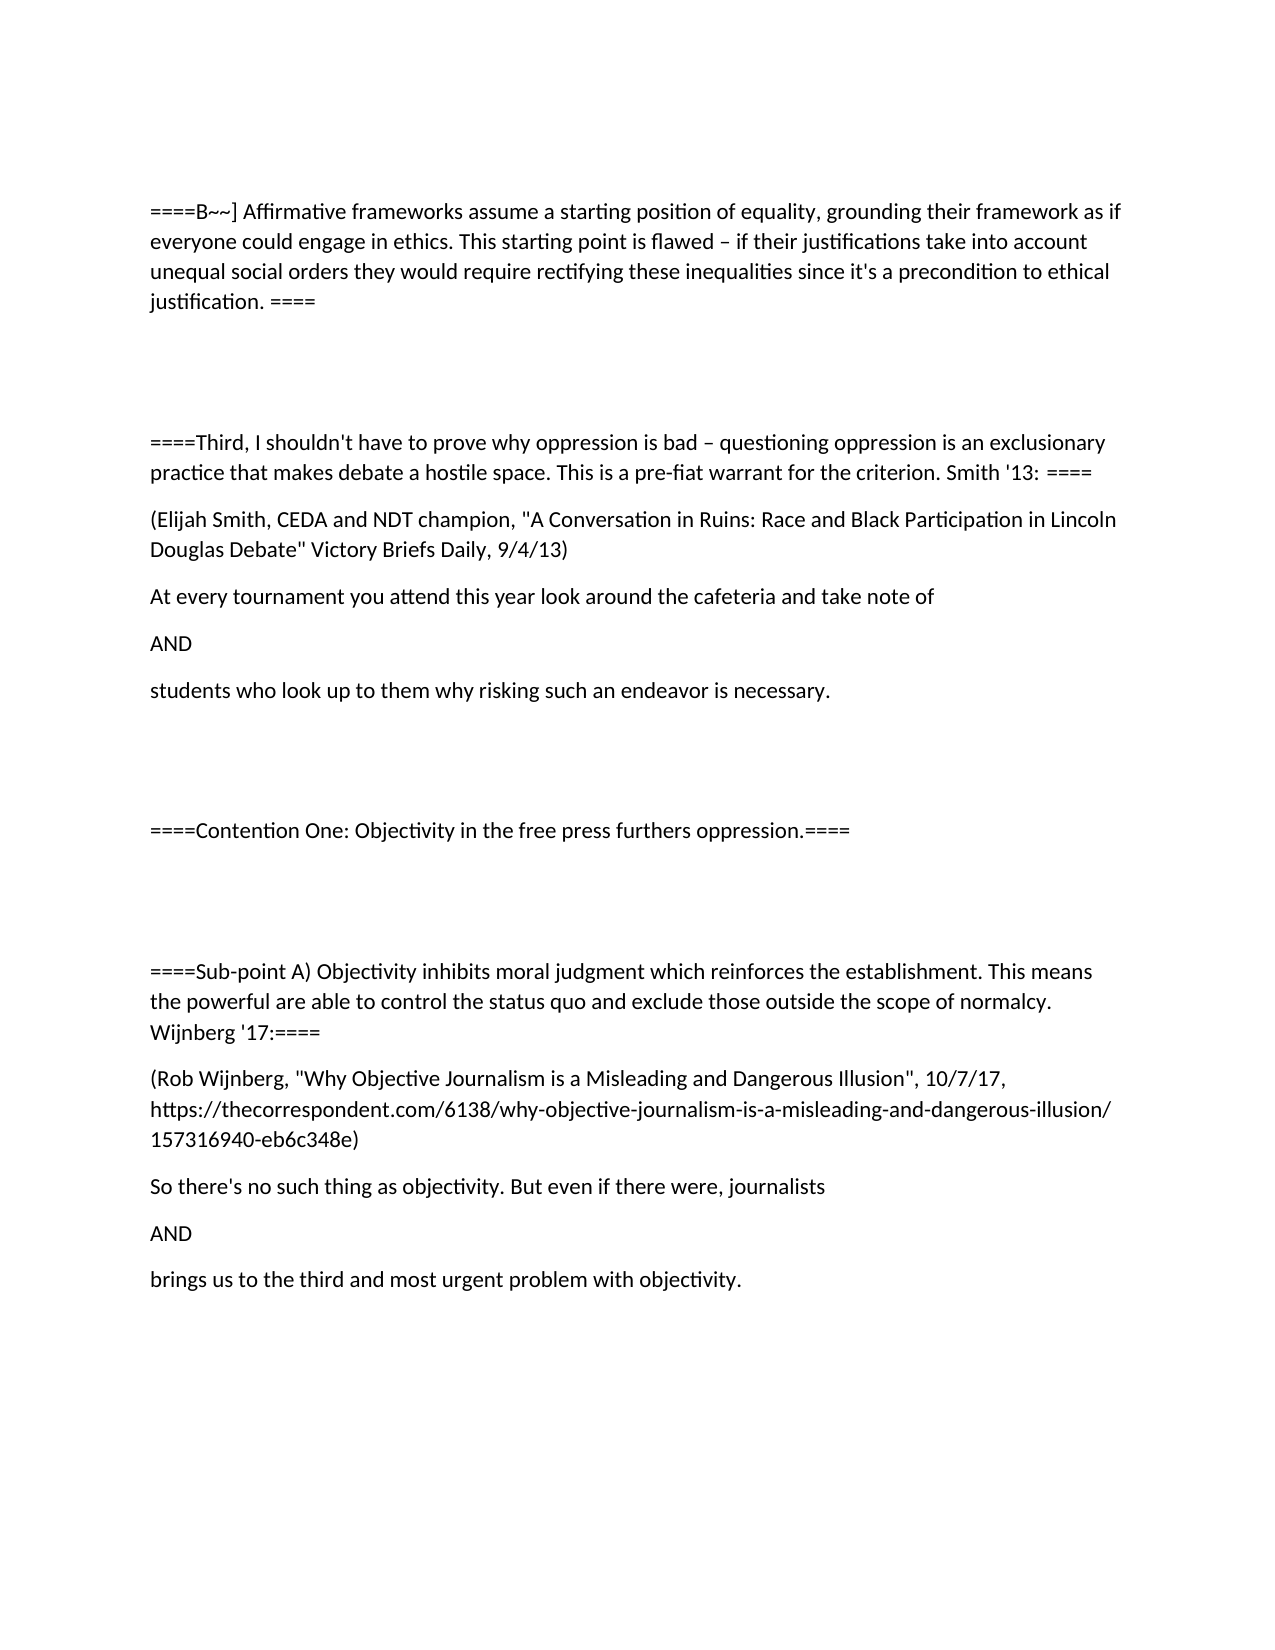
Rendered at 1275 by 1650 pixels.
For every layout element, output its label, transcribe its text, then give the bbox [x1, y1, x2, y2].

text AND [150, 1219, 1125, 1247]
text ====Third, I shouldn't have to prove why oppression is bad – questioning oppression is an exclusionary practice that makes debate a hostile space. This is a pre-fiat warrant for the criterion. Smith '13: ==== [150, 428, 1125, 486]
text (Elijah Smith, CEDA and NDT champion, "A Conversation in Ruins: Race and Black Participation in Lincoln Douglas Debate" Victory Briefs Daily, 9/4/13) [150, 505, 1125, 563]
text At every tournament you attend this year look around the cafeteria and take note of [150, 582, 1125, 610]
text ====Contention One: Objectivity in the free press furthers oppression.==== [150, 817, 1125, 845]
text ====Sub-point A) Objectivity inhibits moral judgment which reinforces the establishment. This means the powerful are able to control the status quo and exclude those outside the scope of normalcy. Wijnberg '17:==== [150, 957, 1125, 1046]
text students who look up to them why risking such an endeavor is necessary. [150, 676, 1125, 704]
text brings us to the third and most urgent problem with objectivity. [150, 1266, 1125, 1294]
text (Rob Wijnberg, "Why Objective Journalism is a Misleading and Dangerous Illusion", 10/7/17, https://thecorrespondent.com/6138/why-objective-journalism-is-a-misleading-and-dangerous-illusion/157316940-eb6c348e) [150, 1064, 1125, 1153]
text ====B~~] Affirmative frameworks assume a starting position of equality, grounding their framework as if everyone could engage in ethics. This starting point is flawed – if their justifications take into account unequal social orders they would require rectifying these inequalities since it's a precondition to ethical justification. ==== [150, 197, 1125, 316]
text AND [150, 629, 1125, 657]
text So there's no such thing as objectivity. But even if there were, journalists [150, 1172, 1125, 1200]
